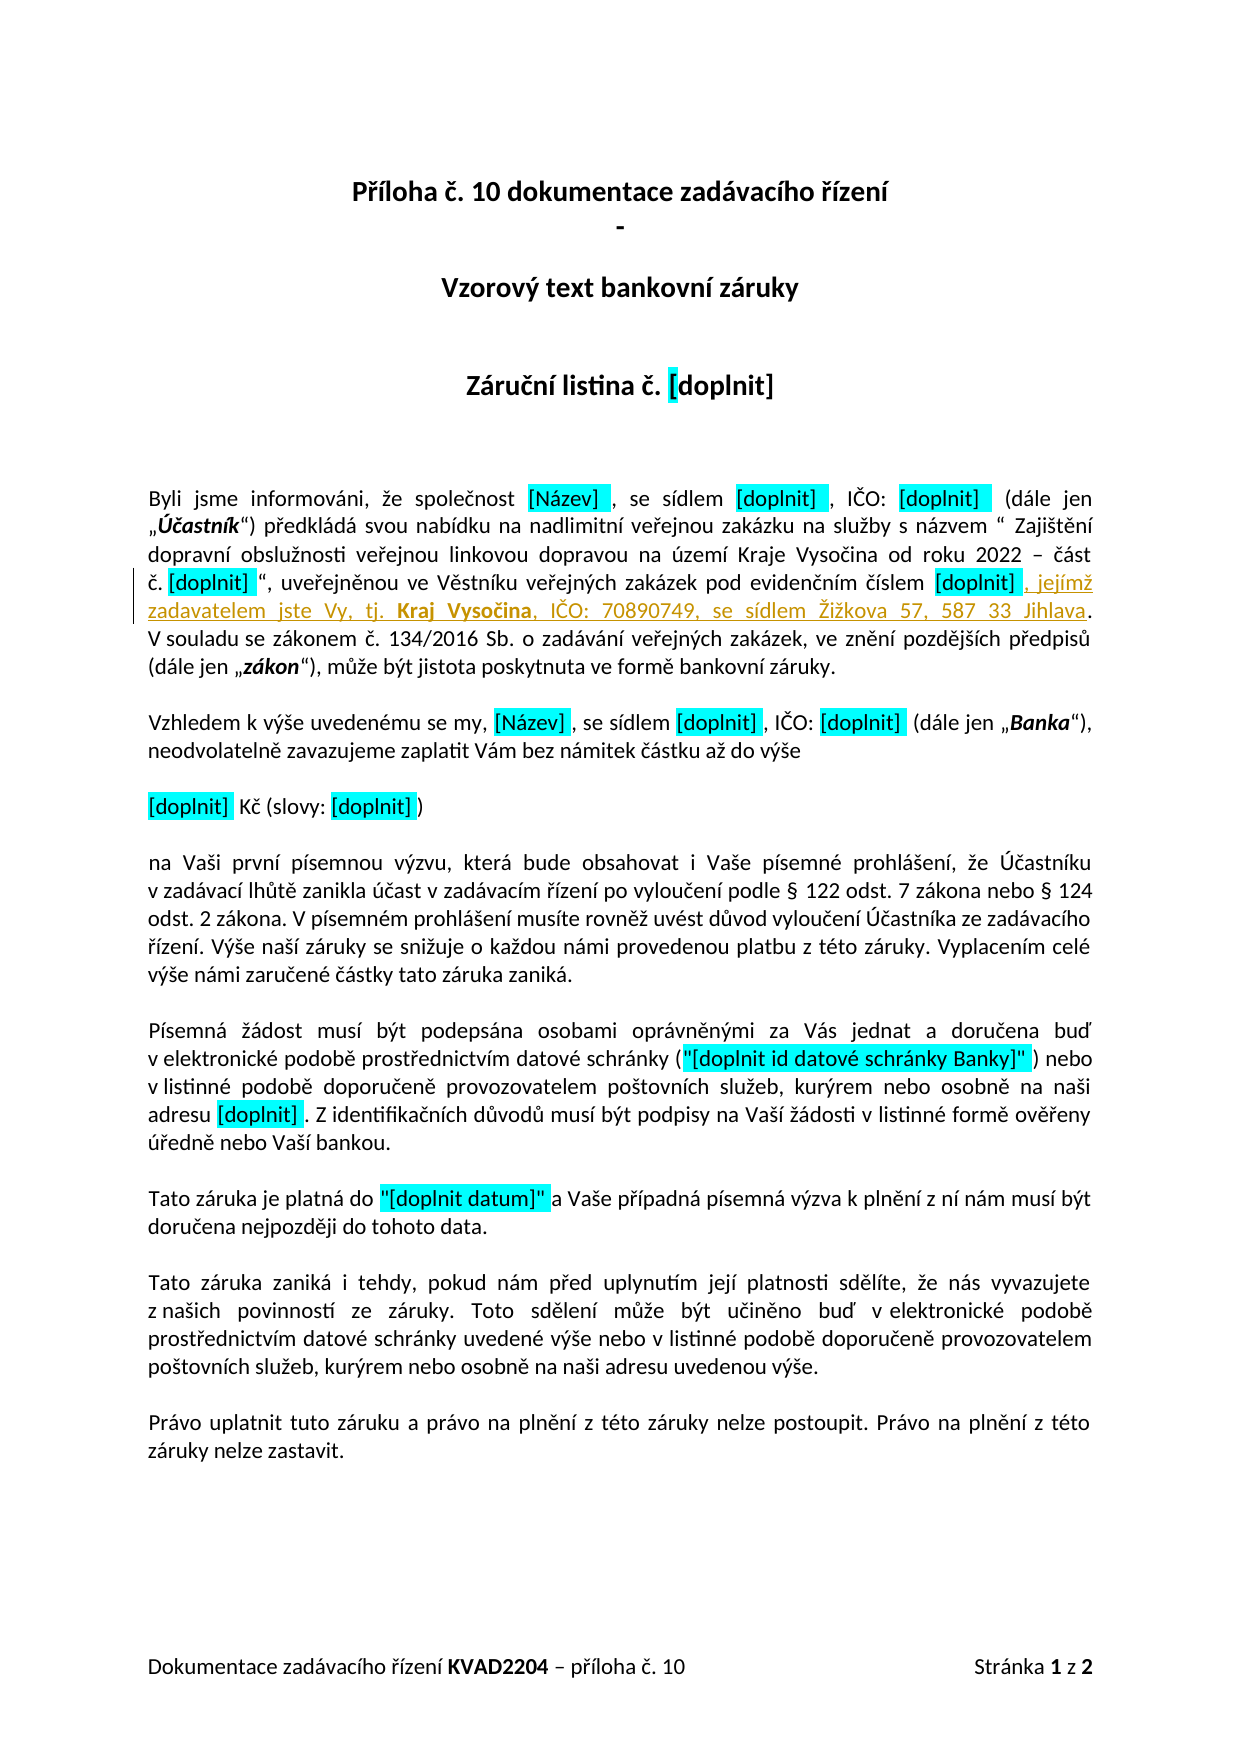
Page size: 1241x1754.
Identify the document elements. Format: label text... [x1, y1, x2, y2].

text Vzhledem k výše uvedenému se my, , se sídlem , IČO: (dále jen „Banka“), neodvolatelně zavazujeme zaplatit Vám bez námitek částku až do výše [148, 708, 1093, 764]
text Kč (slovy: ) [234, 792, 331, 820]
text Písemná žádost musí být podepsána osobami oprávněnými za Vás jednat a doručena buď v elektronické podobě prostřednictvím datové schránky () nebo v listinné podobě doporučeně provozovatelem poštovních služeb, kurýrem nebo osobně na naši adresu . Z identifikačních důvodů musí být podpisy na Vaší žádosti v listinné formě ověřeny úředně nebo Vaší bankou. [148, 1016, 1093, 1156]
text Tato záruka zaniká i tehdy, pokud nám před uplynutím její platnosti sdělíte, že nás vyvazujete z našich povinností ze záruky. Toto sdělení může být učiněno buď v elektronické podobě prostřednictvím datové schránky uvedené výše nebo v listinné podobě doporučeně provozovatelem poštovních služeb, kurýrem nebo osobně na naši adresu uvedenou výše. [148, 1268, 1093, 1380]
text Kč (slovy: ) [417, 792, 1093, 820]
text Příloha č. 10 dokumentace zadávacího řízení [148, 173, 1093, 208]
text Záruční listina č. [678, 367, 1093, 403]
text Záruční listina č. [148, 367, 668, 403]
text - [148, 208, 1093, 244]
text Vzorový text bankovní záruky [148, 269, 1093, 304]
text Byli jsme informováni, že společnost , se sídlem , IČO: (dále jen „Účastník“) předkládá svou nabídku na nadlimitní veřejnou zakázku na služby s názvem “ Zajištění dopravní obslužnosti veřejnou linkovou dopravou na území Kraje Vysočina od roku 2022 – část č. “, uveřejněnou ve Věstníku veřejných zakázek pod evidenčním číslem . V souladu se zákonem č. 134/2016 Sb. o zadávání veřejných zakázek, ve znění pozdějších předpisů (dále jen „zákon“), může být jistota poskytnuta ve formě bankovní záruky. [148, 484, 1093, 680]
text Právo uplatnit tuto záruku a právo na plnění z této záruky nelze postoupit. Právo na plnění z této záruky nelze zastavit. [148, 1408, 1093, 1464]
text na Vaši první písemnou výzvu, která bude obsahovat i Vaše písemné prohlášení, že Účastníku v zadávací lhůtě zanikla účast v zadávacím řízení po vyloučení podle § 122 odst. 7 zákona nebo § 124 odst. 2 zákona. V písemném prohlášení musíte rovněž uvést důvod vyloučení Účastníka ze zadávacího řízení. Výše naší záruky se snižuje o každou námi provedenou platbu z této záruky. Vyplacením celé výše námi zaručené částky tato záruka zaniká. [148, 848, 1093, 988]
text Tato záruka je platná do a Vaše případná písemná výzva k plnění z ní nám musí být doručena nejpozději do tohoto data. [148, 1184, 1093, 1240]
